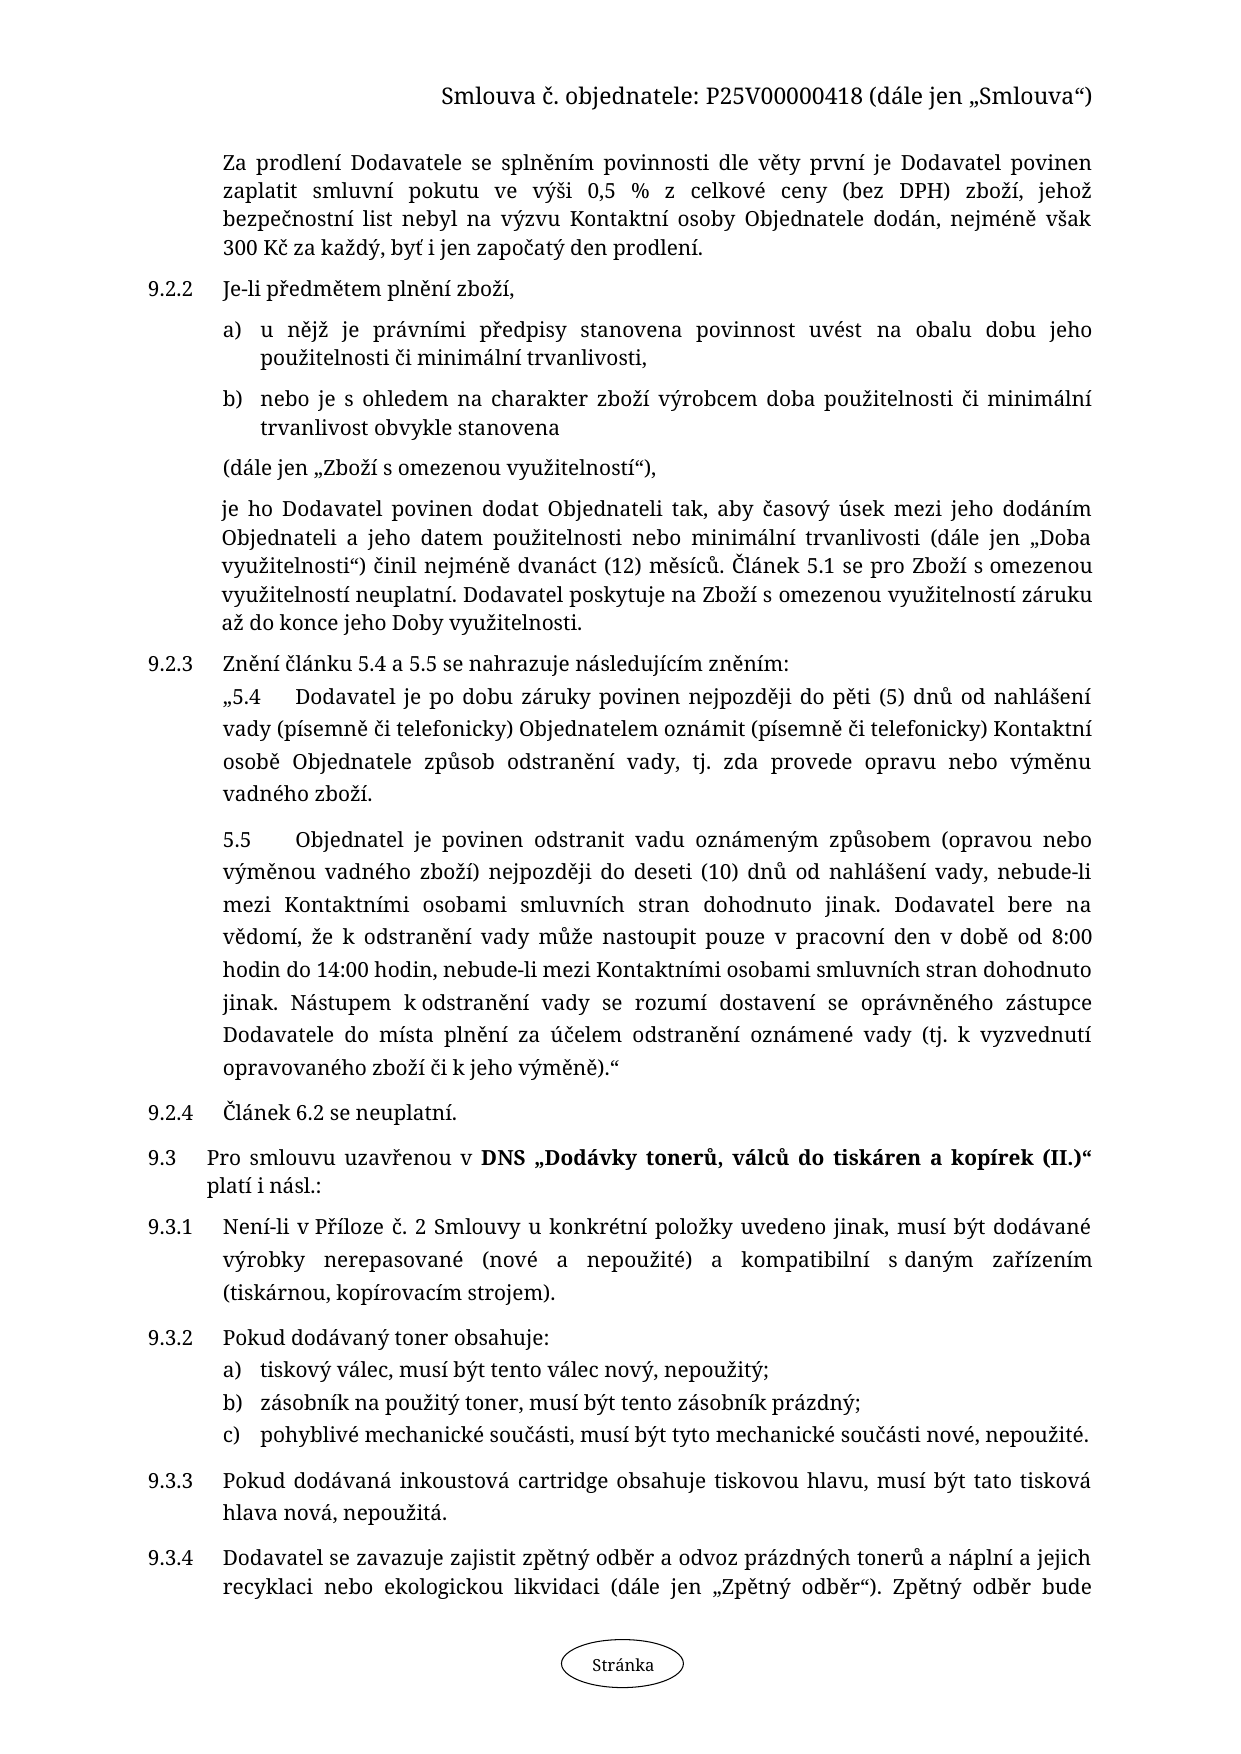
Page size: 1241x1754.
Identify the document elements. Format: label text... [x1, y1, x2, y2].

list Pro smlouvu uzavřenou v DNS „Dodávky tonerů, válců do tiskáren a kopírek (II.)“ platí i násl.: [148, 1143, 1093, 1200]
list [148, 148, 1093, 261]
text je ho Dodavatel povinen dodat Objednateli tak, aby časový úsek mezi jeho dodáním Objednateli a jeho datem použitelnosti nebo minimální trvanlivosti (dále jen „Doba využitelnosti“) činil nejméně dvanáct (12) měsíců. Článek 5.1 se pro Zboží s omezenou využitelností neuplatní. Dodavatel poskytuje na Zboží s omezenou využitelností záruku až do konce jeho Doby využitelnosti. [221, 494, 1093, 637]
list 5.5 Objednatel je povinen odstranit vadu oznámeným způsobem (opravou nebo výměnou vadného zboží) nejpozději do deseti (10) dnů od nahlášení vady, nebude-li mezi Kontaktními osobami smluvních stran dohodnuto jinak. Dodavatel bere na vědomí, že k odstranění vady může nastoupit pouze v pracovní den v době od 8:00 hodin do 14:00 hodin, nebude-li mezi Kontaktními osobami smluvních stran dohodnuto jinak. Nástupem k odstranění vady se rozumí dostavení se oprávněného zástupce Dodavatele do místa plnění za účelem odstranění oznámené vady (tj. k vyzvednutí opravovaného zboží či k jeho výměně).“ [223, 825, 1093, 1081]
list zásobník na použitý toner, musí být tento zásobník prázdný; [223, 1388, 1093, 1416]
list Pokud dodávaná inkoustová cartridge obsahuje tiskovou hlavu, musí být tato tisková hlava nová, nepoužitá. [148, 1466, 1093, 1527]
list Pokud dodávaný toner obsahuje: [148, 1323, 1093, 1351]
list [148, 1543, 1093, 1600]
list nebo je s ohledem na charakter zboží výrobcem doba použitelnosti či minimální trvanlivost obvykle stanovena [223, 384, 1093, 441]
list Článek 6.2 se neuplatní. [148, 1098, 1093, 1126]
list „5.4 Dodavatel je po dobu záruky povinen nejpozději do pěti (5) dnů od nahlášení vady (písemně či telefonicky) Objednatelem oznámit (písemně či telefonicky) Kontaktní osobě Objednatele způsob odstranění vady, tj. zda provede opravu nebo výměnu vadného zboží. [223, 682, 1093, 808]
list u nějž je právními předpisy stanovena povinnost uvést na obalu dobu jeho použitelnosti či minimální trvanlivosti, [223, 315, 1093, 372]
list Není-li v Příloze č. 2 Smlouvy u konkrétní položky uvedeno jinak, musí být dodávané výrobky nerepasované (nové a nepoužité) a kompatibilní s daným zařízením (tiskárnou, kopírovacím strojem). [148, 1212, 1093, 1306]
list tiskový válec, musí být tento válec nový, nepoužitý; [223, 1355, 1093, 1384]
list Znění článku 5.4 a 5.5 se nahrazuje následujícím zněním: [148, 649, 1093, 678]
text (dále jen „Zboží s omezenou využitelností“), [223, 453, 1093, 482]
list Je-li předmětem plnění zboží, [148, 274, 1093, 302]
list pohyblivé mechanické součásti, musí být tyto mechanické součásti nové, nepoužité. [223, 1421, 1093, 1449]
